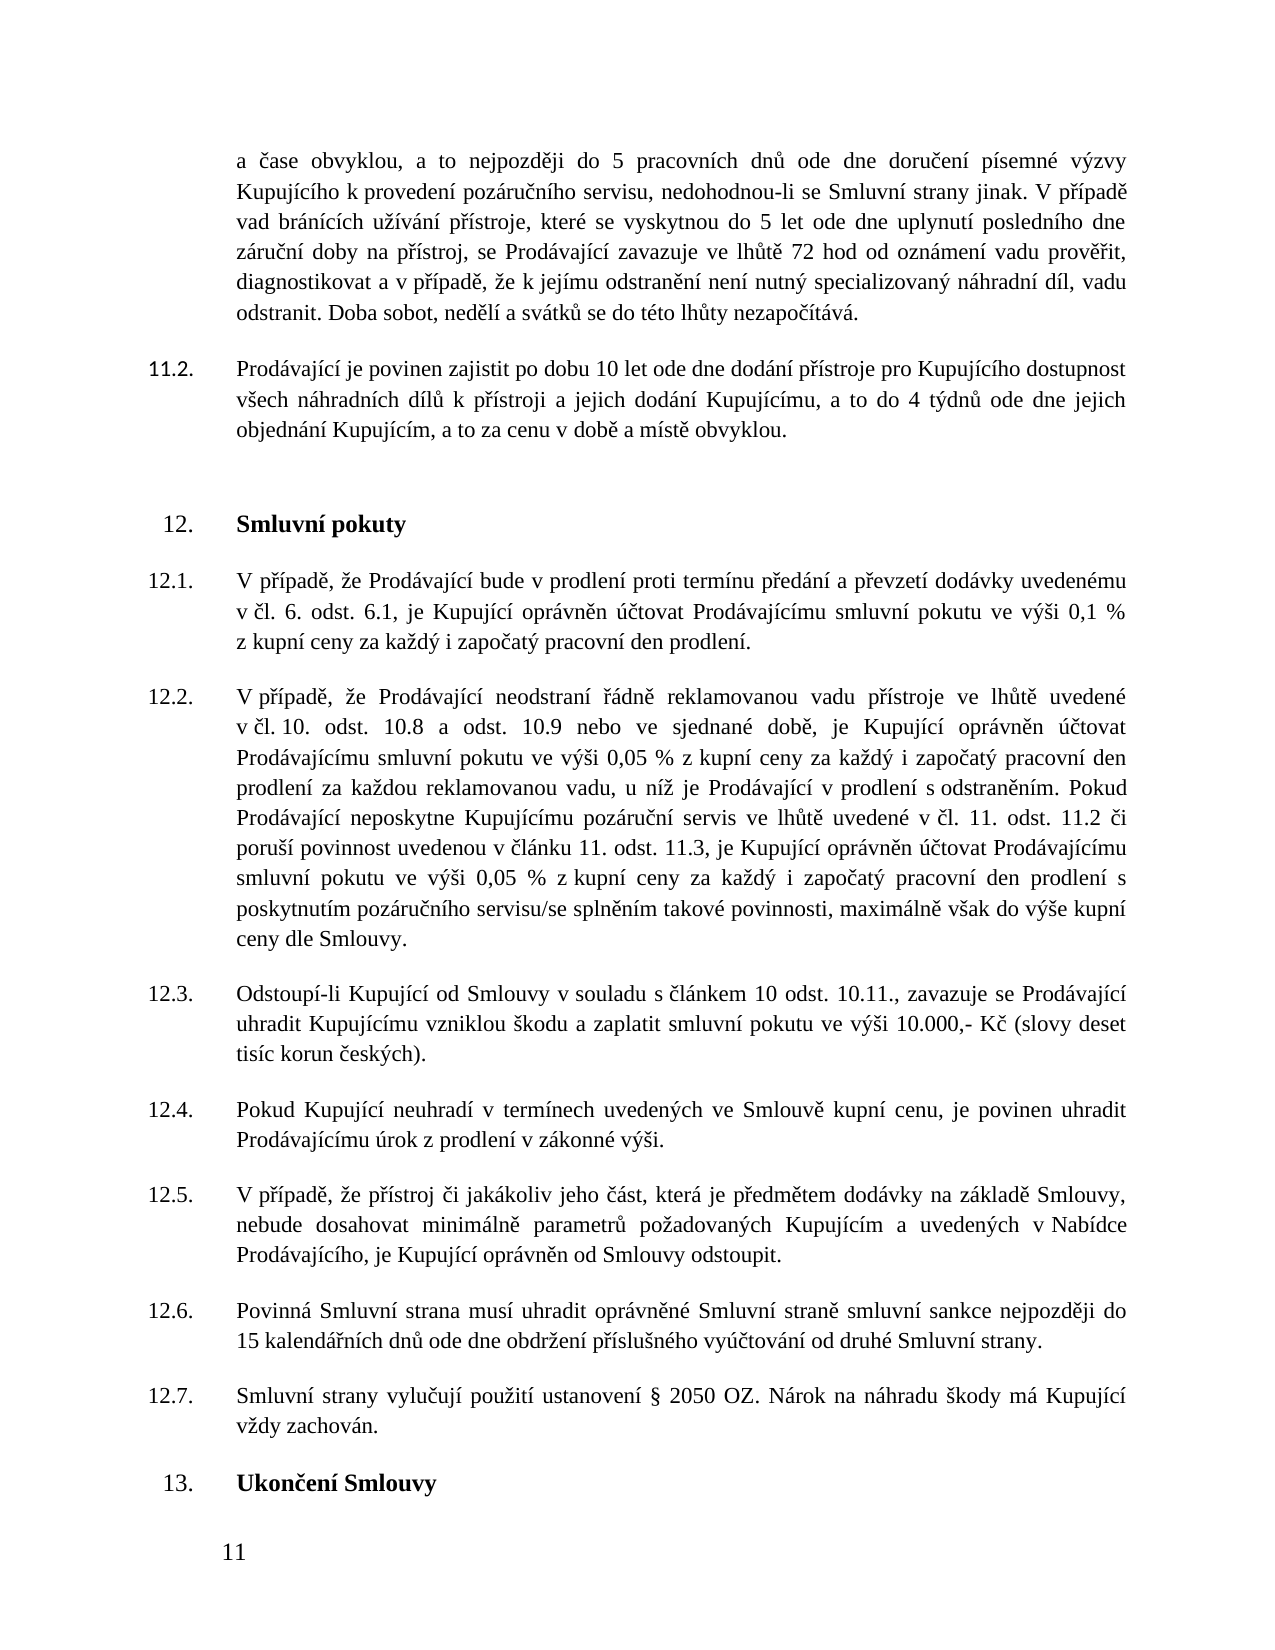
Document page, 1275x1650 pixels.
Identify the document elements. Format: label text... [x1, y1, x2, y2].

subtitle Prodávající je povinen zajistit po dobu 10 let ode dne dodání přístroje pro Kupujícího dostupnost všech náhradních dílů k přístroji a jejich dodání Kupujícímu, a to do 4 týdnů ode dne jejich objednání Kupujícím, a to za cenu v době a místě obvyklou. [148, 354, 1127, 442]
subtitle Pokud Kupující neuhradí v termínech uvedených ve Smlouvě kupní cenu, je povinen uhradit Prodávajícímu úrok z prodlení v zákonné výši. [148, 1096, 1127, 1152]
subtitle Povinná Smluvní strana musí uhradit oprávněné Smluvní straně smluvní sankce nejpozději do 15 kalendářních dnů ode dne obdržení příslušného vyúčtování od druhé Smluvní strany. [148, 1297, 1127, 1353]
subtitle Odstoupí-li Kupující od Smlouvy v souladu s článkem 10 odst. 10.11., zavazuje se Prodávající uhradit Kupujícímu vzniklou škodu a zaplatit smluvní pokutu ve výši 10.000,- Kč (slovy deset tisíc korun českých). [148, 980, 1127, 1067]
subtitle Smluvní strany vylučují použití ustanovení § 2050 OZ. Nárok na náhradu škody má Kupující vždy zachován. [148, 1382, 1127, 1439]
subtitle Smluvní pokuty [162, 509, 1127, 538]
subtitle V případě, že přístroj či jakákoliv jeho část, která je předmětem dodávky na základě Smlouvy, nebude dosahovat minimálně parametrů požadovaných Kupujícím a uvedených v Nabídce Prodávajícího, je Kupující oprávněn od Smlouvy odstoupit. [148, 1181, 1127, 1268]
subtitle V případě, že Prodávající neodstraní řádně reklamovanou vadu přístroje ve lhůtě uvedené v čl. 10. odst. 10.8 a odst. 10.9 nebo ve sjednané době, je Kupující oprávněn účtovat Prodávajícímu smluvní pokutu ve výši 0,05 % z kupní ceny za každý i započatý pracovní den prodlení za každou reklamovanou vadu, u níž je Prodávající v prodlení s odstraněním. Pokud Prodávající neposkytne Kupujícímu pozáruční servis ve lhůtě uvedené v čl. 11. odst. 11.2 či poruší povinnost uvedenou v článku 11. odst. 11.3, je Kupující oprávněn účtovat Prodávajícímu smluvní pokutu ve výši 0,05 % z kupní ceny za každý i započatý pracovní den prodlení s poskytnutím pozáručního servisu/se splněním takové povinnosti, maximálně však do výše kupní ceny dle Smlouvy. [148, 683, 1127, 951]
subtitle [148, 148, 1127, 325]
subtitle V případě, že Prodávající bude v prodlení proti termínu předání a převzetí dodávky uvedenému v čl. 6. odst. 6.1, je Kupující oprávněn účtovat Prodávajícímu smluvní pokutu ve výši 0,1 % z kupní ceny za každý i započatý pracovní den prodlení. [148, 568, 1127, 654]
subtitle Ukončení Smlouvy [162, 1468, 1127, 1496]
